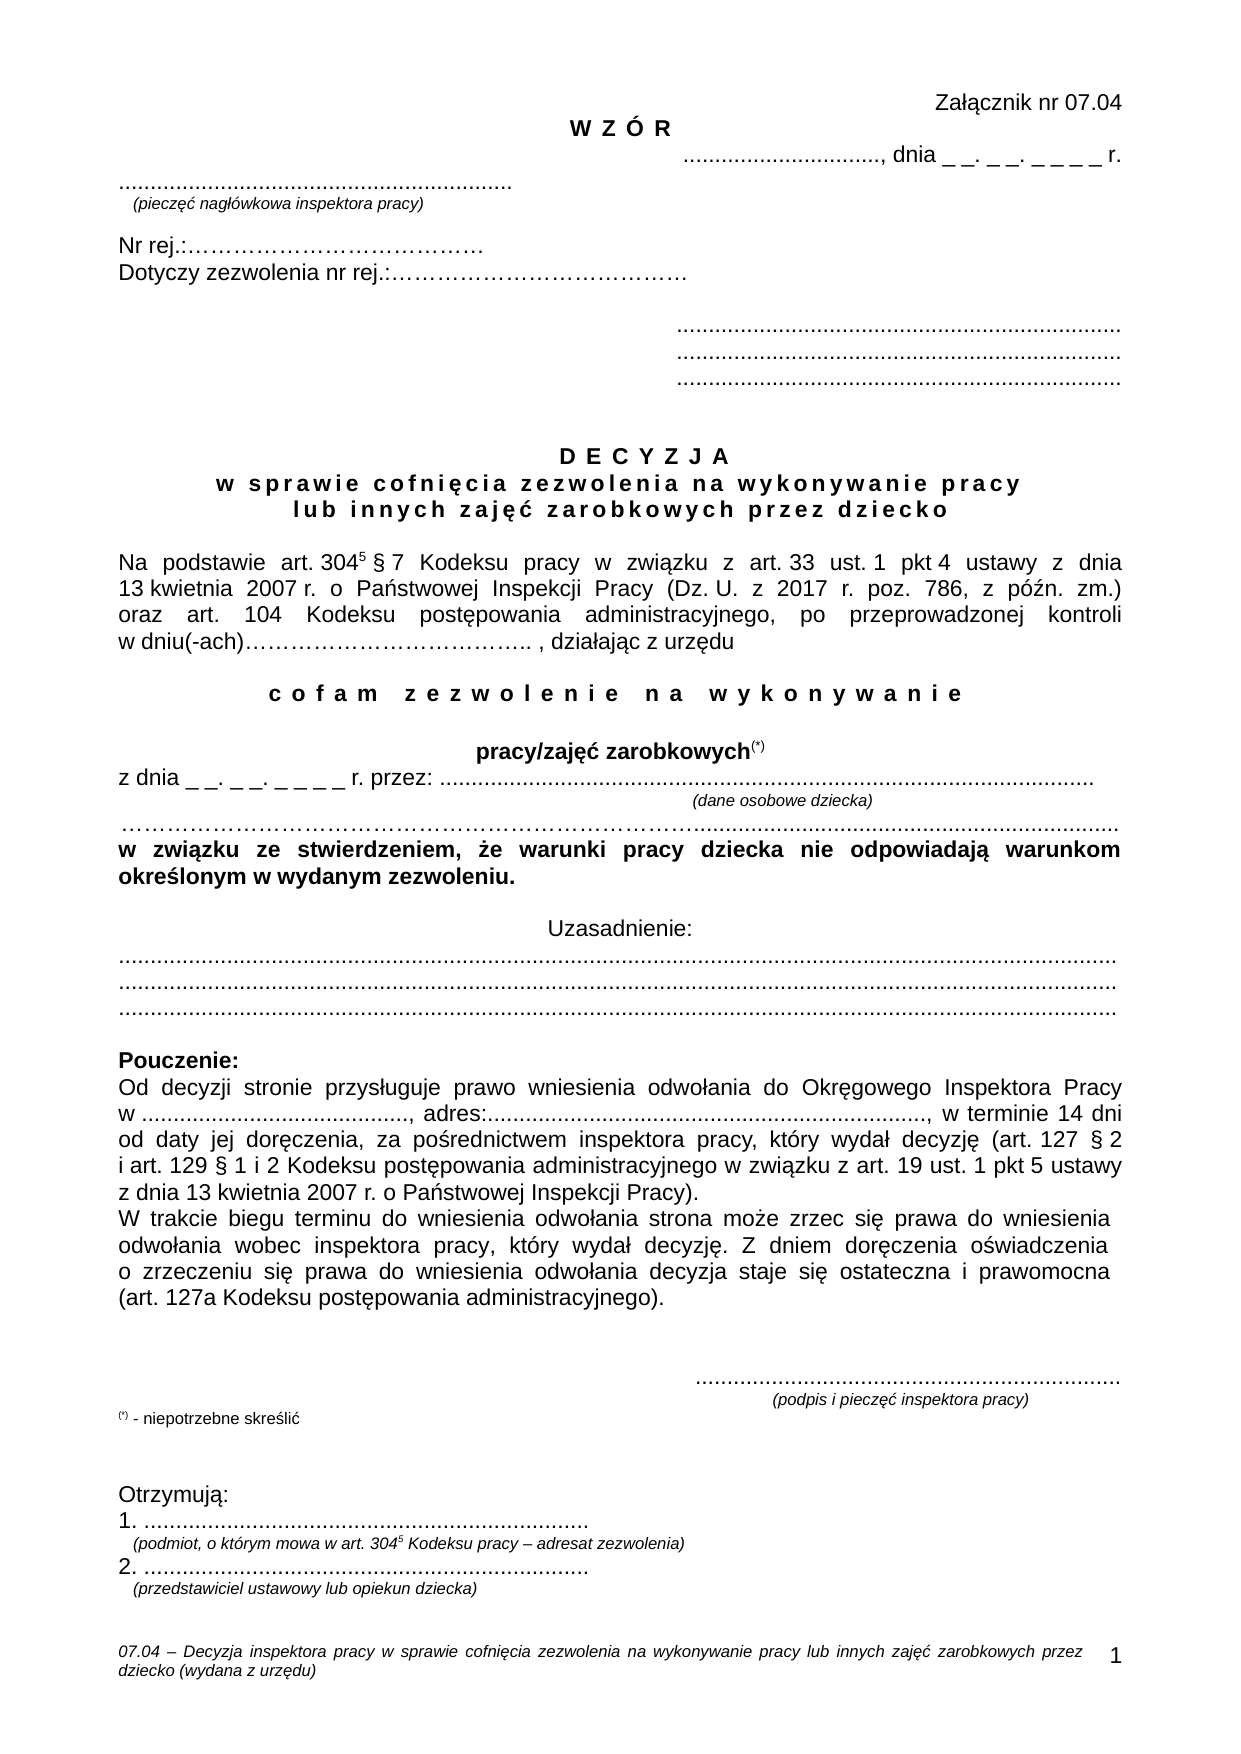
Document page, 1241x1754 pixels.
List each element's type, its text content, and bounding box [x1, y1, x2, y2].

text (przedstawiciel ustawowy lub opiekun dziecka) [118, 1579, 1122, 1598]
text Załącznik nr 07.04 [118, 89, 1122, 115]
text ...................................................................... [118, 311, 1122, 338]
text ...................................................................... [118, 364, 1122, 391]
text Otrzymują: [118, 1481, 1122, 1507]
text Nr rej.:………………………………… [118, 232, 1122, 259]
text (podpis i pieczęć inspektora pracy) [679, 1390, 1122, 1409]
text w sprawie cofnięcia zezwolenia na wykonywanie pracy lub innych zajęć zarobkowych przez dziecko [118, 469, 1122, 522]
text ................................................................... [694, 1363, 1122, 1390]
text WZÓR [118, 115, 1122, 141]
text Dotyczy zezwolenia nr rej.:………………………………… [118, 259, 1122, 285]
text z dnia _ _. _ _. _ _ _ _ r. przez: ....................................................................................................... [118, 764, 1122, 791]
text (podmiot, o którym mowa w art. 3045 Kodeksu pracy – adresat zezwolenia) 2. ...................................................................... [118, 1533, 1122, 1579]
text Na podstawie art. 3045 § 7 Kodeksu pracy w związku z art. 33 ust. 1 pkt 4 ustawy z dnia 13 kwietnia 2007 r. o Państwowej Inspekcji Pracy (Dz. U. z 2017 r. poz. 786, z późn. zm.) oraz art. 104 Kodeksu postępowania administracyjnego, po przeprowadzonej kontroli w dniu(-ach)……………………………….. , działając z urzędu [118, 549, 1122, 654]
text Od decyzji stronie przysługuje prawo wniesienia odwołania do Okręgowego Inspektora Pracy w .........................................., adres:....................................................................., w terminie 14 dni od daty jej doręczenia, za pośrednictwem inspektora pracy, który wydał decyzję (art. 127 § 2 i art. 129 § 1 i 2 Kodeksu postępowania administracyjnego w związku z art. 19 ust. 1 pkt 5 ustawy z dnia 13 kwietnia 2007 r. o Państwowej Inspekcji Pracy). [118, 1073, 1122, 1205]
text (pieczęć nagłówkowa inspektora pracy) [118, 194, 1122, 213]
text W trakcie biegu terminu do wniesienia odwołania strona może zrzec się prawa do wniesienia odwołania wobec inspektora pracy, który wydał decyzję. Z dniem doręczenia oświadczenia o zrzeczeniu się prawa do wniesienia odwołania decyzja staje się ostateczna i prawomocna (art. 127a Kodeksu postępowania administracyjnego). [118, 1205, 1122, 1311]
text Uzasadnienie: [118, 915, 1122, 942]
text (dane osobowe dziecka) [443, 791, 1122, 810]
text (*) - niepotrzebne skreślić [118, 1409, 1122, 1428]
text pracy/zajęć zarobkowych(*) [118, 738, 1122, 764]
text cofam zezwolenie na wykonywanie [118, 680, 1122, 738]
text 1. ...................................................................... [118, 1507, 1122, 1533]
text ..............................., dnia _ _. _ _. _ _ _ _ r. [118, 141, 1122, 168]
text …………………………………………………………………................................................................... [118, 810, 1122, 836]
text w związku ze stwierdzeniem, że warunki pracy dziecka nie odpowiadają warunkom określonym w wydanym zezwoleniu. [118, 836, 1122, 889]
text Pouczenie: [118, 1047, 1122, 1073]
text .............................................................. [118, 168, 1122, 194]
text DECYZJA [165, 443, 1122, 469]
text ....................................................................................................................................................................................................................................................................................................................................................................................................................................................................................... [118, 942, 1122, 1021]
text ...................................................................... [118, 338, 1122, 364]
